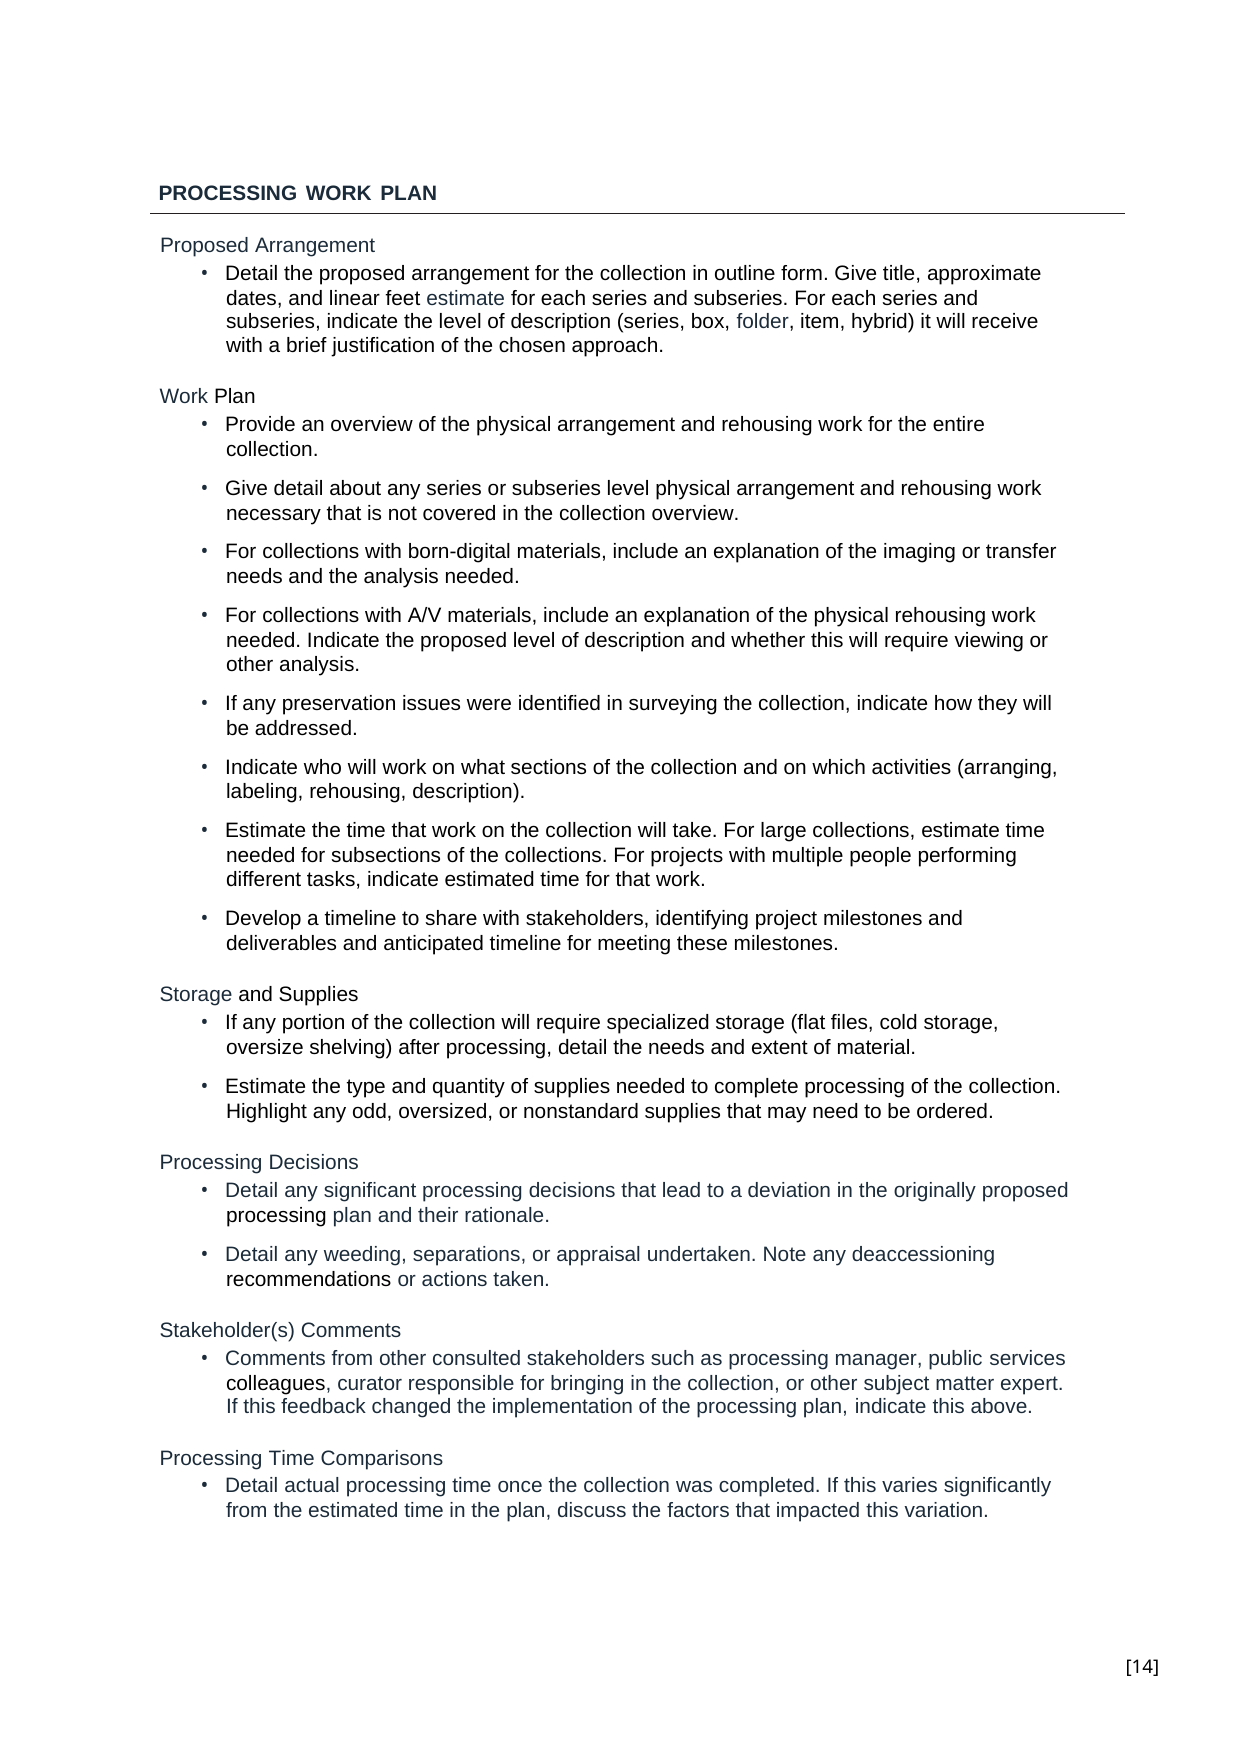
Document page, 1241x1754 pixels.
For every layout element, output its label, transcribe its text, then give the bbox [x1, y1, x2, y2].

list Develop a timeline to share with stakeholders, identifying project milestones and deliverables and anticipated timeline for meeting these milestones. [200, 903, 1072, 954]
text Work Plan [159, 381, 1159, 409]
text Storage and Supplies [159, 979, 1159, 1007]
list For collections with A/V materials, include an explanation of the physical rehousing work needed. Indicate the proposed level of description and whether this will require viewing or other analysis. [200, 601, 1072, 676]
subtitle PROCESSING WORK PLAN [158, 181, 1159, 205]
text Proposed Arrangement [160, 230, 1159, 258]
text Processing Time Comparisons [159, 1443, 1159, 1471]
list Give detail about any series or subseries level physical arrangement and rehousing work necessary that is not covered in the collection overview. [200, 473, 1072, 524]
list If any portion of the collection will require specialized storage (flat files, cold storage, oversize shelving) after processing, detail the needs and extent of material. [200, 1007, 1072, 1058]
list Indicate who will work on what sections of the collection and on which activities (arranging, labeling, rehousing, description). [200, 752, 1072, 803]
list Estimate the time that work on the collection will take. For large collections, estimate time needed for subsections of the collections. For projects with multiple people performing different tasks, indicate estimated time for that work. [200, 816, 1072, 891]
list Estimate the type and quantity of supplies needed to complete processing of the collection. Highlight any odd, oversized, or nonstandard supplies that may need to be ordered. [200, 1071, 1072, 1122]
list Detail any weeding, separations, or appraisal undertaken. Note any deaccessioning recommendations or actions taken. [200, 1239, 1072, 1290]
text Processing Decisions [159, 1147, 1159, 1175]
list For collections with born-digital materials, include an explanation of the imaging or transfer needs and the analysis needed. [200, 537, 1072, 588]
list Provide an overview of the physical arrangement and rehousing work for the entire collection. [200, 409, 1072, 460]
list Detail actual processing time once the collection was completed. If this varies significantly from the estimated time in the plan, discuss the factors that impacted this variation. [200, 1471, 1072, 1522]
text Stakeholder(s) Comments [159, 1315, 1159, 1343]
list Detail the proposed arrangement for the collection in outline form. Give title, approximate dates, and linear feet estimate for each series and subseries. For each series and subseries, indicate the level of description (series, box, folder, item, hybrid) it will receive with a brief justification of the chosen approach. [200, 258, 1054, 356]
list If any preservation issues were identified in surveying the collection, indicate how they will be addressed. [200, 688, 1072, 739]
list Detail any significant processing decisions that lead to a deviation in the originally proposed processing plan and their rationale. [200, 1175, 1072, 1226]
